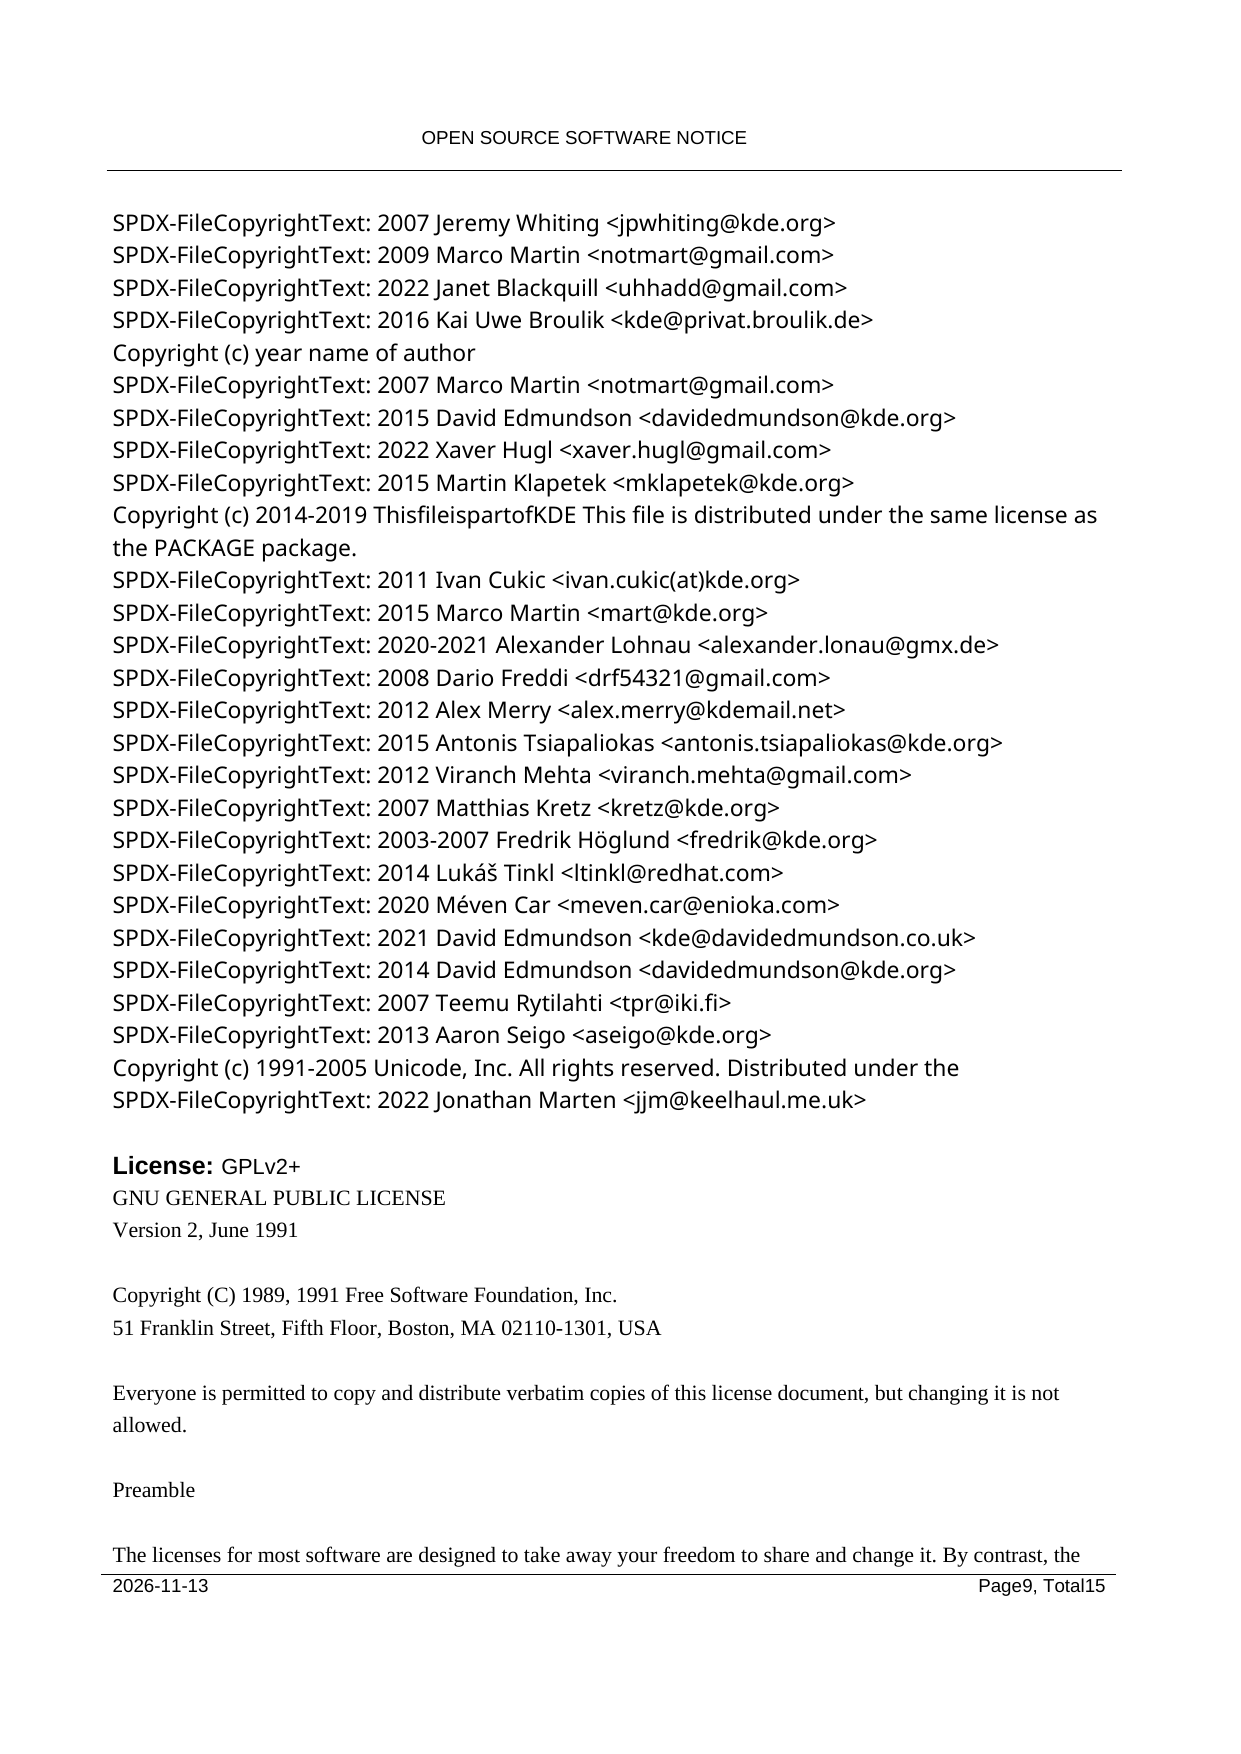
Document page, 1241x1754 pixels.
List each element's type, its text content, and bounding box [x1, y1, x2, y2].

text License: GPLv2+ [112, 1149, 1128, 1181]
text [112, 206, 1128, 1149]
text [112, 1181, 1128, 1571]
